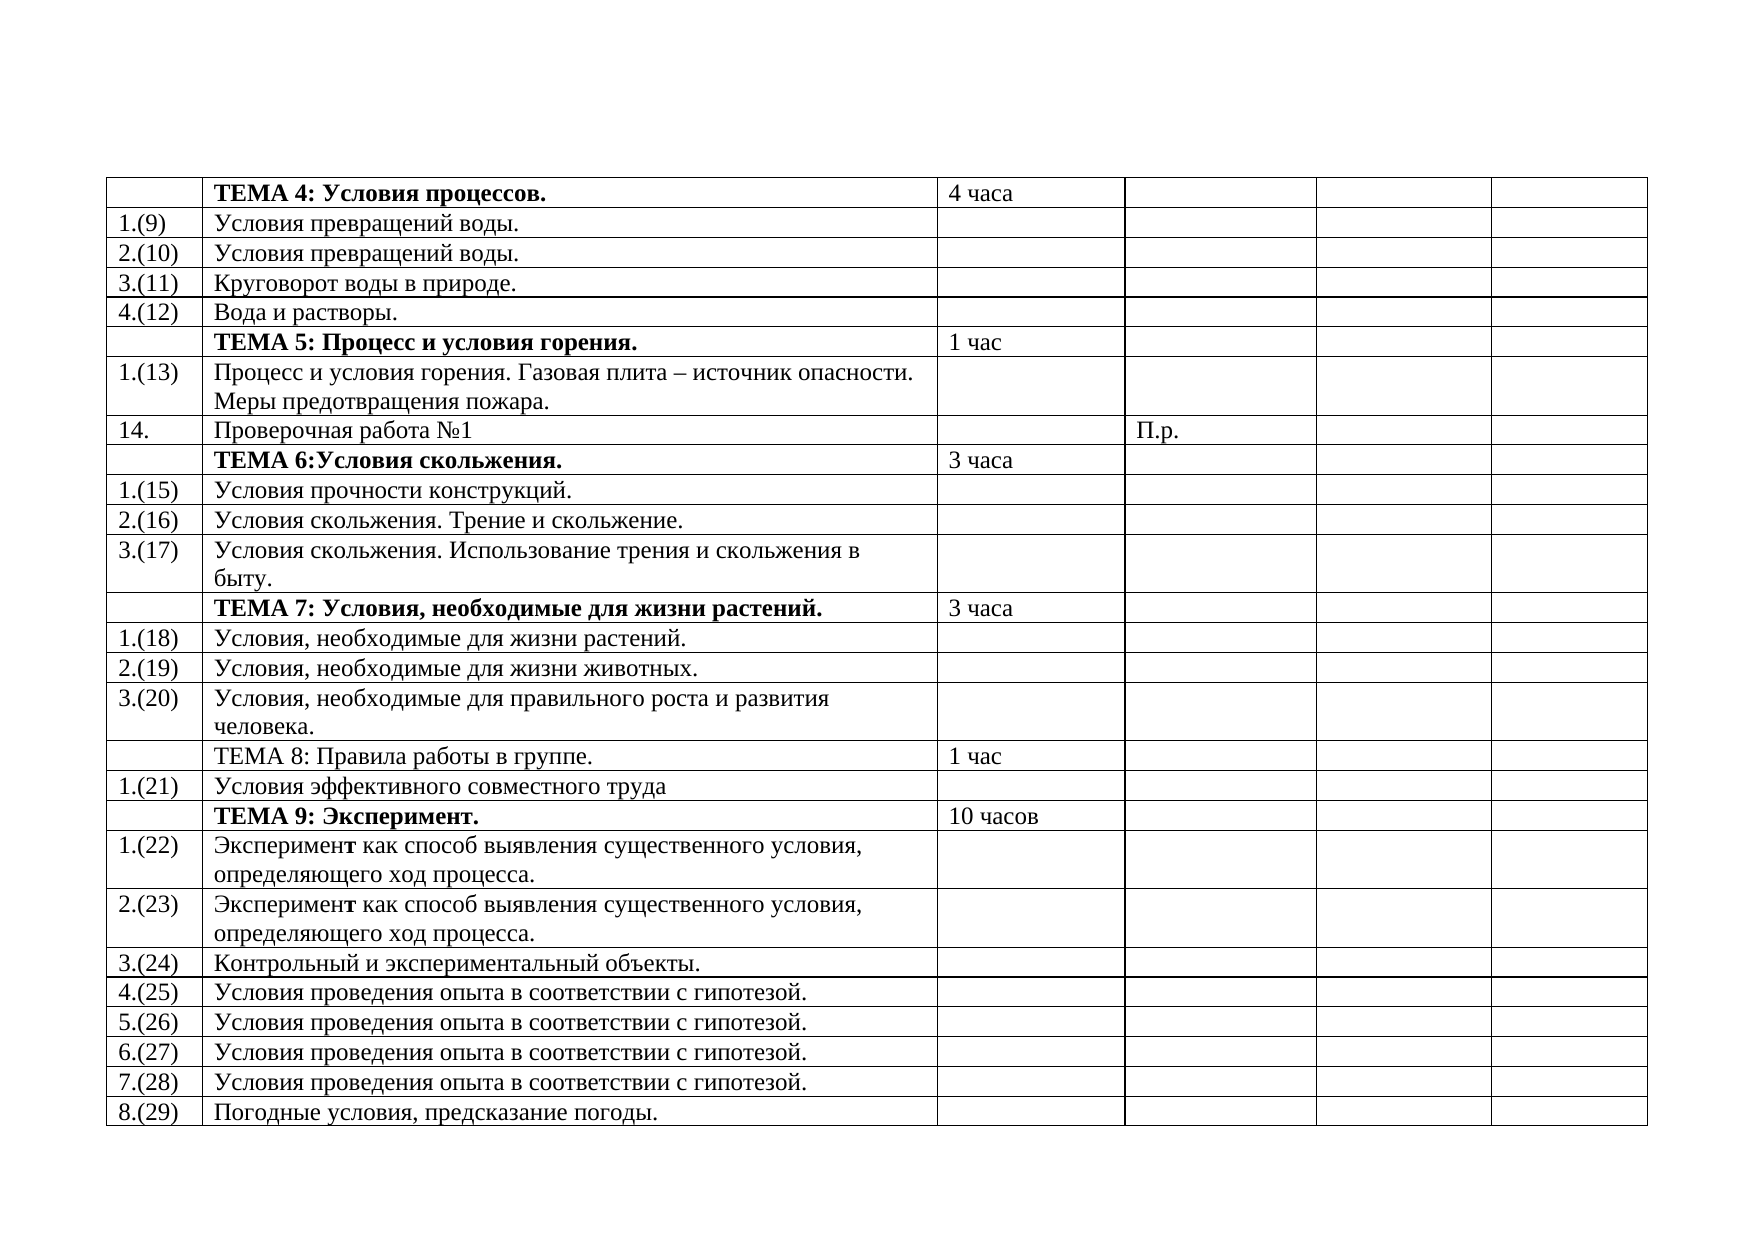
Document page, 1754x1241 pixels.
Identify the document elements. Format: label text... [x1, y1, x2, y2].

table_cell [1492, 948, 1647, 976]
table_cell [938, 889, 1124, 947]
table_cell [1126, 505, 1316, 534]
table_cell [1317, 535, 1491, 592]
table_cell 3.(17) [107, 535, 202, 592]
table_cell [938, 475, 1124, 504]
table_cell 3.(20) [107, 683, 202, 740]
table_cell 1 час [938, 741, 1124, 770]
table_cell [1126, 238, 1316, 267]
table_cell [1317, 327, 1491, 356]
table_cell 2.(19) [107, 653, 202, 682]
table_cell [1317, 178, 1491, 207]
table_cell [107, 801, 202, 829]
table_cell [1492, 801, 1647, 829]
table_cell [938, 298, 1124, 326]
table_cell [1126, 623, 1316, 652]
table_cell [1317, 1097, 1491, 1125]
table_cell [1126, 1097, 1316, 1125]
table_cell 1.(21) [107, 771, 202, 800]
table_cell [1492, 978, 1647, 1006]
table_cell [938, 653, 1124, 682]
table_cell [938, 978, 1124, 1006]
table_cell [1492, 445, 1647, 474]
table_cell [1317, 771, 1491, 800]
table_cell [1126, 771, 1316, 800]
table_cell 5.(26) [107, 1007, 202, 1036]
table_cell [1126, 178, 1316, 207]
table_cell 3.(24) [107, 948, 202, 976]
table_cell [1317, 978, 1491, 1006]
table_cell 1.(13) [107, 357, 202, 414]
table_cell ТЕМА 8: Правила работы в группе. [203, 741, 937, 770]
table_cell 1.(9) [107, 208, 202, 237]
table_cell Погодные условия, предсказание погоды. [203, 1097, 937, 1125]
table_cell ТЕМА 9: Эксперимент. [203, 801, 937, 829]
table_cell [1317, 593, 1491, 622]
table_cell Условия прочности конструкций. [203, 475, 937, 504]
table_cell [1492, 1067, 1647, 1096]
table_cell [1492, 208, 1647, 237]
table_cell [1126, 1037, 1316, 1066]
table_cell [1317, 653, 1491, 682]
table_cell [1492, 593, 1647, 622]
table_cell [1126, 889, 1316, 947]
table_cell [1317, 1037, 1491, 1066]
table_cell [1317, 1007, 1491, 1036]
table_cell [1492, 238, 1647, 267]
table_cell [1317, 889, 1491, 947]
table_cell [1317, 683, 1491, 740]
table_cell [107, 593, 202, 622]
table_cell Условия проведения опыта в соответствии с гипотезой. [203, 1067, 937, 1096]
table_cell Условия, необходимые для жизни растений. [203, 623, 937, 652]
table_cell [1492, 1097, 1647, 1125]
table_cell [1492, 653, 1647, 682]
table_cell [1317, 357, 1491, 414]
table_cell [1492, 357, 1647, 414]
table_cell [1126, 298, 1316, 326]
table_cell [1317, 268, 1491, 296]
table_cell 3 часа [938, 593, 1124, 622]
table_cell 2.(23) [107, 889, 202, 947]
table_cell 8.(29) [107, 1097, 202, 1125]
table_cell [1126, 475, 1316, 504]
table_cell [938, 1007, 1124, 1036]
table_cell [938, 771, 1124, 800]
table_cell 7.(28) [107, 1067, 202, 1096]
table_cell Условия скольжения. Использование трения и скольжения в быту. [203, 535, 937, 592]
table_cell [1126, 948, 1316, 976]
table_cell Условия, необходимые для правильного роста и развития человека. [203, 683, 937, 740]
table_cell [1126, 268, 1316, 296]
table_cell [938, 1097, 1124, 1125]
table_cell [1492, 416, 1647, 444]
table_cell [1126, 327, 1316, 356]
table_cell 1.(15) [107, 475, 202, 504]
table_cell Условия, необходимые для жизни животных. [203, 653, 937, 682]
table_cell [1126, 535, 1316, 592]
table_cell Процесс и условия горения. Газовая плита – источник опасности. Меры предотвращения пожара. [203, 357, 937, 414]
table_cell 3.(11) [107, 268, 202, 296]
table_cell [1126, 208, 1316, 237]
table_cell 1.(22) [107, 831, 202, 888]
table_cell [1492, 623, 1647, 652]
table_cell [1317, 801, 1491, 829]
table_cell [1317, 416, 1491, 444]
table_cell [1492, 327, 1647, 356]
table_cell [1492, 889, 1647, 947]
table_cell [1317, 475, 1491, 504]
table_cell Условия эффективного совместного труда [203, 771, 937, 800]
table_cell [1126, 741, 1316, 770]
table_cell Круговорот воды в природе. [203, 268, 937, 296]
table_cell [1492, 268, 1647, 296]
table_cell Условия проведения опыта в соответствии с гипотезой. [203, 978, 937, 1006]
table_cell [1126, 357, 1316, 414]
table_cell [1492, 771, 1647, 800]
table_cell [1492, 535, 1647, 592]
table_cell 6.(27) [107, 1037, 202, 1066]
table_cell [107, 178, 202, 207]
table_cell [1492, 741, 1647, 770]
table_cell [938, 623, 1124, 652]
table_cell [1317, 948, 1491, 976]
table_cell 1.(18) [107, 623, 202, 652]
table_cell Эксперимент как способ выявления существенного условия, определяющего ход процесса. [203, 831, 937, 888]
table_cell ТЕМА 7: Условия, необходимые для жизни растений. [203, 593, 937, 622]
table_cell [938, 683, 1124, 740]
table_cell ТЕМА 4: Условия процессов. [203, 178, 937, 207]
table_cell [1126, 978, 1316, 1006]
table_cell [1492, 1007, 1647, 1036]
table_cell 4 часа [938, 178, 1124, 207]
table_cell ТЕМА 5: Процесс и условия горения. [203, 327, 937, 356]
table_cell Условия превращений воды. [203, 208, 937, 237]
table_cell Проверочная работа №1 [203, 416, 937, 444]
table_cell [1126, 445, 1316, 474]
table_cell 3 часа [938, 445, 1124, 474]
table_cell [938, 1037, 1124, 1066]
table_cell [938, 1067, 1124, 1096]
table_cell П.р. [1126, 416, 1316, 444]
table_cell 4.(12) [107, 298, 202, 326]
table_cell [1492, 505, 1647, 534]
table_cell 1 час [938, 327, 1124, 356]
table_cell [1126, 683, 1316, 740]
table_cell [1317, 1067, 1491, 1096]
table_cell Условия проведения опыта в соответствии с гипотезой. [203, 1007, 937, 1036]
table_cell [1126, 593, 1316, 622]
table_cell [938, 238, 1124, 267]
table_cell [1492, 683, 1647, 740]
table_cell [1126, 1007, 1316, 1036]
table_cell Вода и растворы. [203, 298, 937, 326]
table_cell [1492, 475, 1647, 504]
table_cell [1317, 623, 1491, 652]
table_cell [107, 327, 202, 356]
table_cell 2.(10) [107, 238, 202, 267]
table_cell [938, 208, 1124, 237]
table_cell [1492, 178, 1647, 207]
table_cell [938, 831, 1124, 888]
table_cell [1317, 208, 1491, 237]
table_cell [107, 741, 202, 770]
table_cell ТЕМА 6:Условия скольжения. [203, 445, 937, 474]
table_cell Условия скольжения. Трение и скольжение. [203, 505, 937, 534]
table_cell Эксперимент как способ выявления существенного условия, определяющего ход процесса. [203, 889, 937, 947]
table_cell [938, 535, 1124, 592]
table_cell Условия превращений воды. [203, 238, 937, 267]
table_cell 4.(25) [107, 978, 202, 1006]
table_cell [1317, 445, 1491, 474]
table_cell [1317, 238, 1491, 267]
table_cell [1492, 831, 1647, 888]
table_cell 10 часов [938, 801, 1124, 829]
table_cell 14. [107, 416, 202, 444]
table_cell [938, 505, 1124, 534]
table_cell [938, 416, 1124, 444]
table_cell [1492, 298, 1647, 326]
table_cell [1126, 831, 1316, 888]
table_cell [1126, 1067, 1316, 1096]
table_cell [107, 445, 202, 474]
table_cell [1317, 298, 1491, 326]
table_cell 2.(16) [107, 505, 202, 534]
table_cell [938, 268, 1124, 296]
table_cell [1317, 831, 1491, 888]
table_cell [1317, 741, 1491, 770]
table_cell [938, 948, 1124, 976]
table_cell Контрольный и экспериментальный объекты. [203, 948, 937, 976]
table_cell [1126, 801, 1316, 829]
table_cell [938, 357, 1124, 414]
table_cell Условия проведения опыта в соответствии с гипотезой. [203, 1037, 937, 1066]
table_cell [1492, 1037, 1647, 1066]
table_cell [1126, 653, 1316, 682]
table_cell [1317, 505, 1491, 534]
